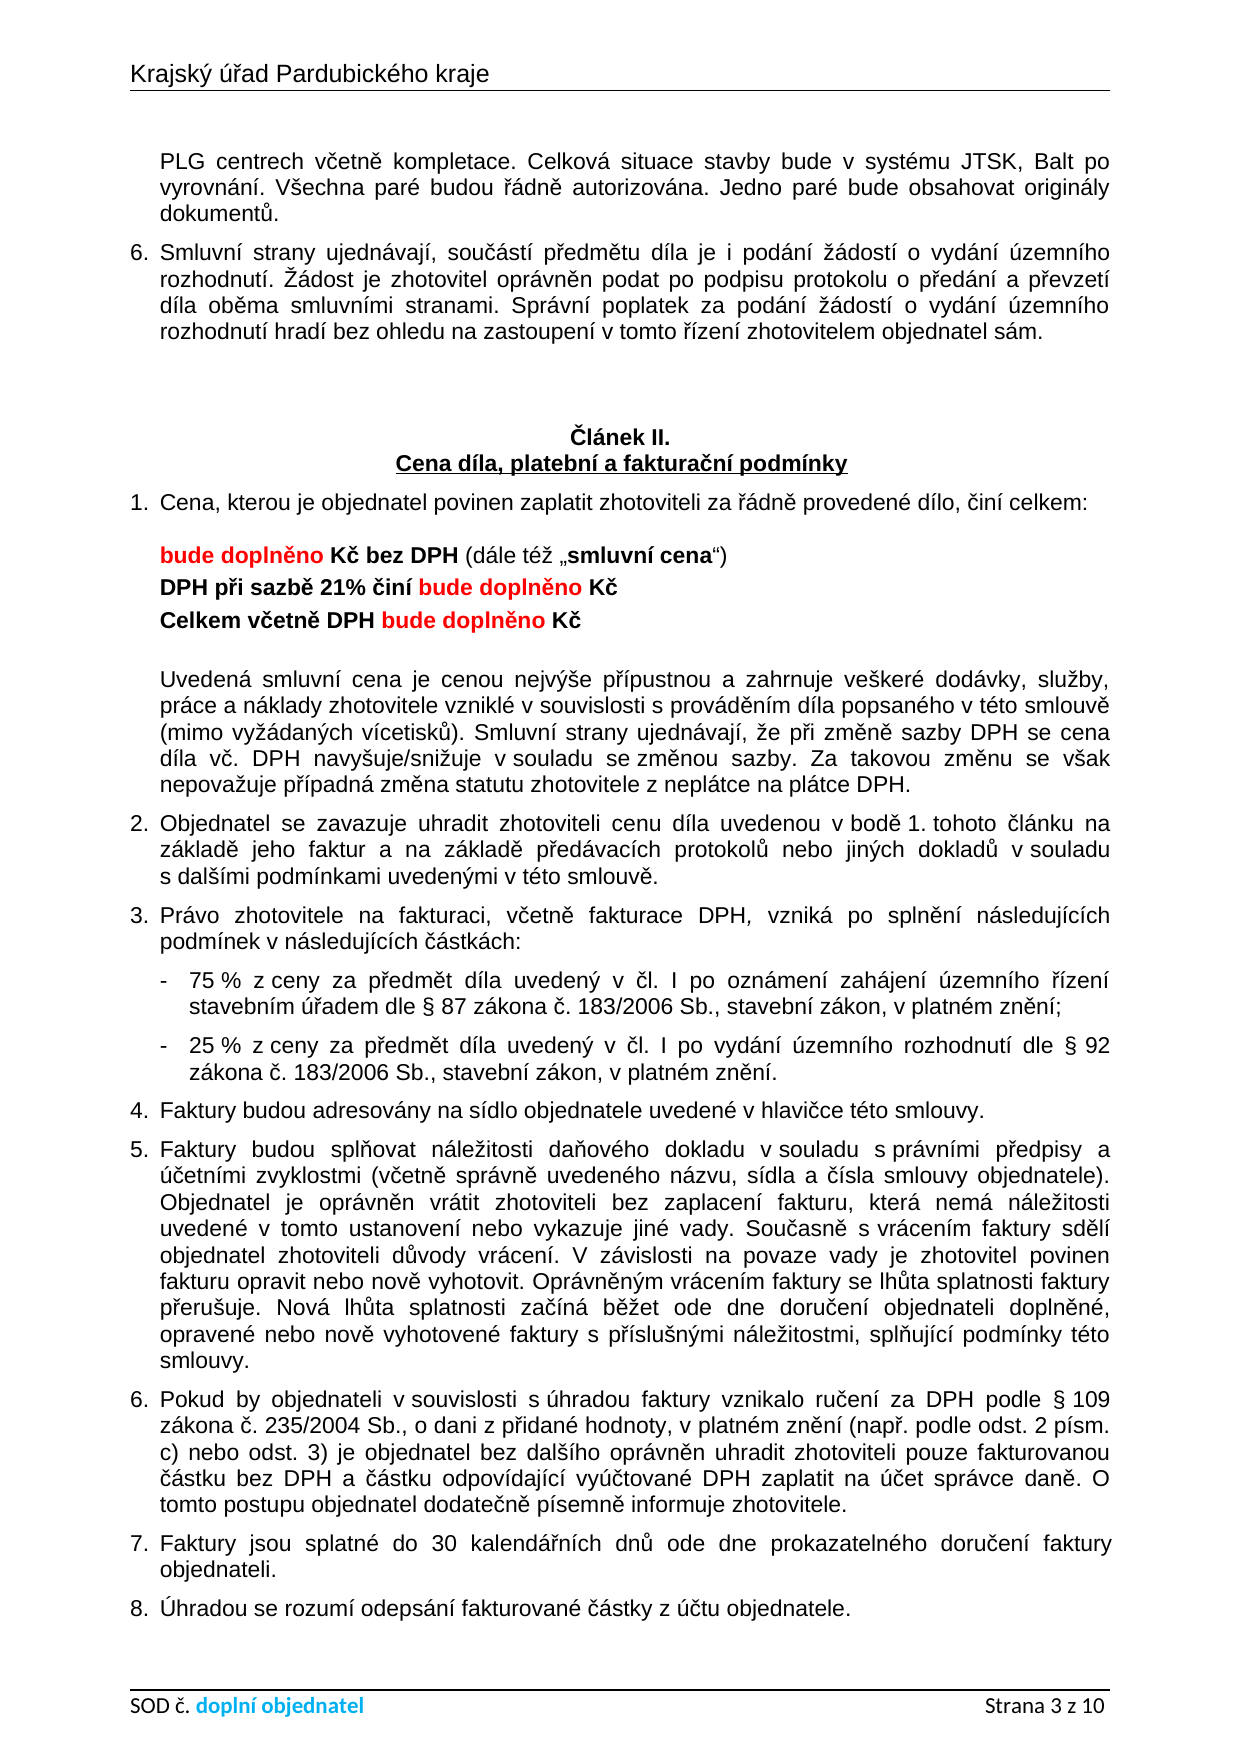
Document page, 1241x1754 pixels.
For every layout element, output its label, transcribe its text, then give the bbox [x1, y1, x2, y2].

list Faktury jsou splatné do 30 kalendářních dnů ode dne prokazatelného doručení faktury objednateli. [130, 1530, 1113, 1583]
list Smluvní strany ujednávají, součástí předmětu díla je i podání žádostí o vydání územního rozhodnutí. Žádost je zhotovitel oprávněn podat po podpisu protokolu o předání a převzetí díla oběma smluvními stranami. Správní poplatek za podání žádostí o vydání územního rozhodnutí hradí bez ohledu na zastoupení v tomto řízení zhotovitelem objednatel sám. [130, 239, 1110, 345]
list 75 % z ceny za předmět díla uvedený v čl. I po oznámení zahájení územního řízení stavebním úřadem dle § 87 zákona č. 183/2006 Sb., stavební zákon, v platném znění; [159, 967, 1110, 1019]
text Článek II. [130, 424, 1110, 450]
list Cena, kterou je objednatel povinen zaplatit zhotoviteli za řádně provedené dílo, činí celkem: [130, 489, 1111, 515]
list Pokud by objednateli v souvislosti s úhradou faktury vznikalo ručení za DPH podle § 109 zákona č. 235/2004 Sb., o dani z přidané hodnoty, v platném znění (např. podle odst. 2 písm. c) nebo odst. 3) je objednatel bez dalšího oprávněn uhradit zhotoviteli pouze fakturovanou částku bez DPH a částku odpovídající vyúčtované DPH zaplatit na účet správce daně. O tomto postupu objednatel dodatečně písemně informuje zhotovitele. [130, 1386, 1110, 1518]
text Uvedená smluvní cena je cenou nejvýše přípustnou a zahrnuje veškeré dodávky, služby, práce a náklady zhotovitele vzniklé v souvislosti s prováděním díla popsaného v této smlouvě (mimo vyžádaných vícetisků). Smluvní strany ujednávají, že při změně sazby DPH se cena díla vč. DPH navyšuje/snižuje v souladu se změnou sazby. Za takovou změnu se však nepovažuje případná změna statutu zhotovitele z neplátce na plátce DPH. [159, 666, 1110, 798]
list Úhradou se rozumí odepsání fakturované částky z účtu objednatele. [130, 1595, 1113, 1622]
list Faktury budou splňovat náležitosti daňového dokladu v souladu s právními předpisy a účetními zvyklostmi (včetně správně uvedeného názvu, sídla a čísla smlouvy objednatele). Objednatel je oprávněn vrátit zhotoviteli bez zaplacení fakturu, která nemá náležitosti uvedené v tomto ustanovení nebo vykazuje jiné vady. Současně s vrácením faktury sdělí objednatel zhotoviteli důvody vrácení. V závislosti na povaze vady je zhotovitel povinen fakturu opravit nebo nově vyhotovit. Oprávněným vrácením faktury se lhůta splatnosti faktury přerušuje. Nová lhůta splatnosti začíná běžet ode dne doručení objednateli doplněné, opravené nebo nově vyhotovené faktury s příslušnými náležitostmi, splňující podmínky této smlouvy. [130, 1136, 1110, 1373]
text Cena díla, platební a fakturační podmínky [130, 450, 1113, 476]
list Objednatel se zavazuje uhradit zhotoviteli cenu díla uvedenou v bodě 1. tohoto článku na základě jeho faktur a na základě předávacích protokolů nebo jiných dokladů v souladu s dalšími podmínkami uvedenými v této smlouvě. [130, 810, 1110, 889]
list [130, 148, 1110, 227]
text DPH při sazbě 21% činí bude doplněno Kč [159, 574, 1110, 601]
list 25 % z ceny za předmět díla uvedený v čl. I po vydání územního rozhodnutí dle § 92 zákona č. 183/2006 Sb., stavební zákon, v platném znění. [159, 1032, 1110, 1085]
list Faktury budou adresovány na sídlo objednatele uvedené v hlavičce této smlouvy. [130, 1097, 1110, 1124]
text Celkem včetně DPH bude doplněno Kč [159, 607, 1110, 633]
list Právo zhotovitele na fakturaci, včetně fakturace DPH, vzniká po splnění následujících podmínek v následujících částkách: [130, 902, 1110, 954]
text bude doplněno Kč bez DPH (dále též „smluvní cena“) [159, 542, 1110, 568]
